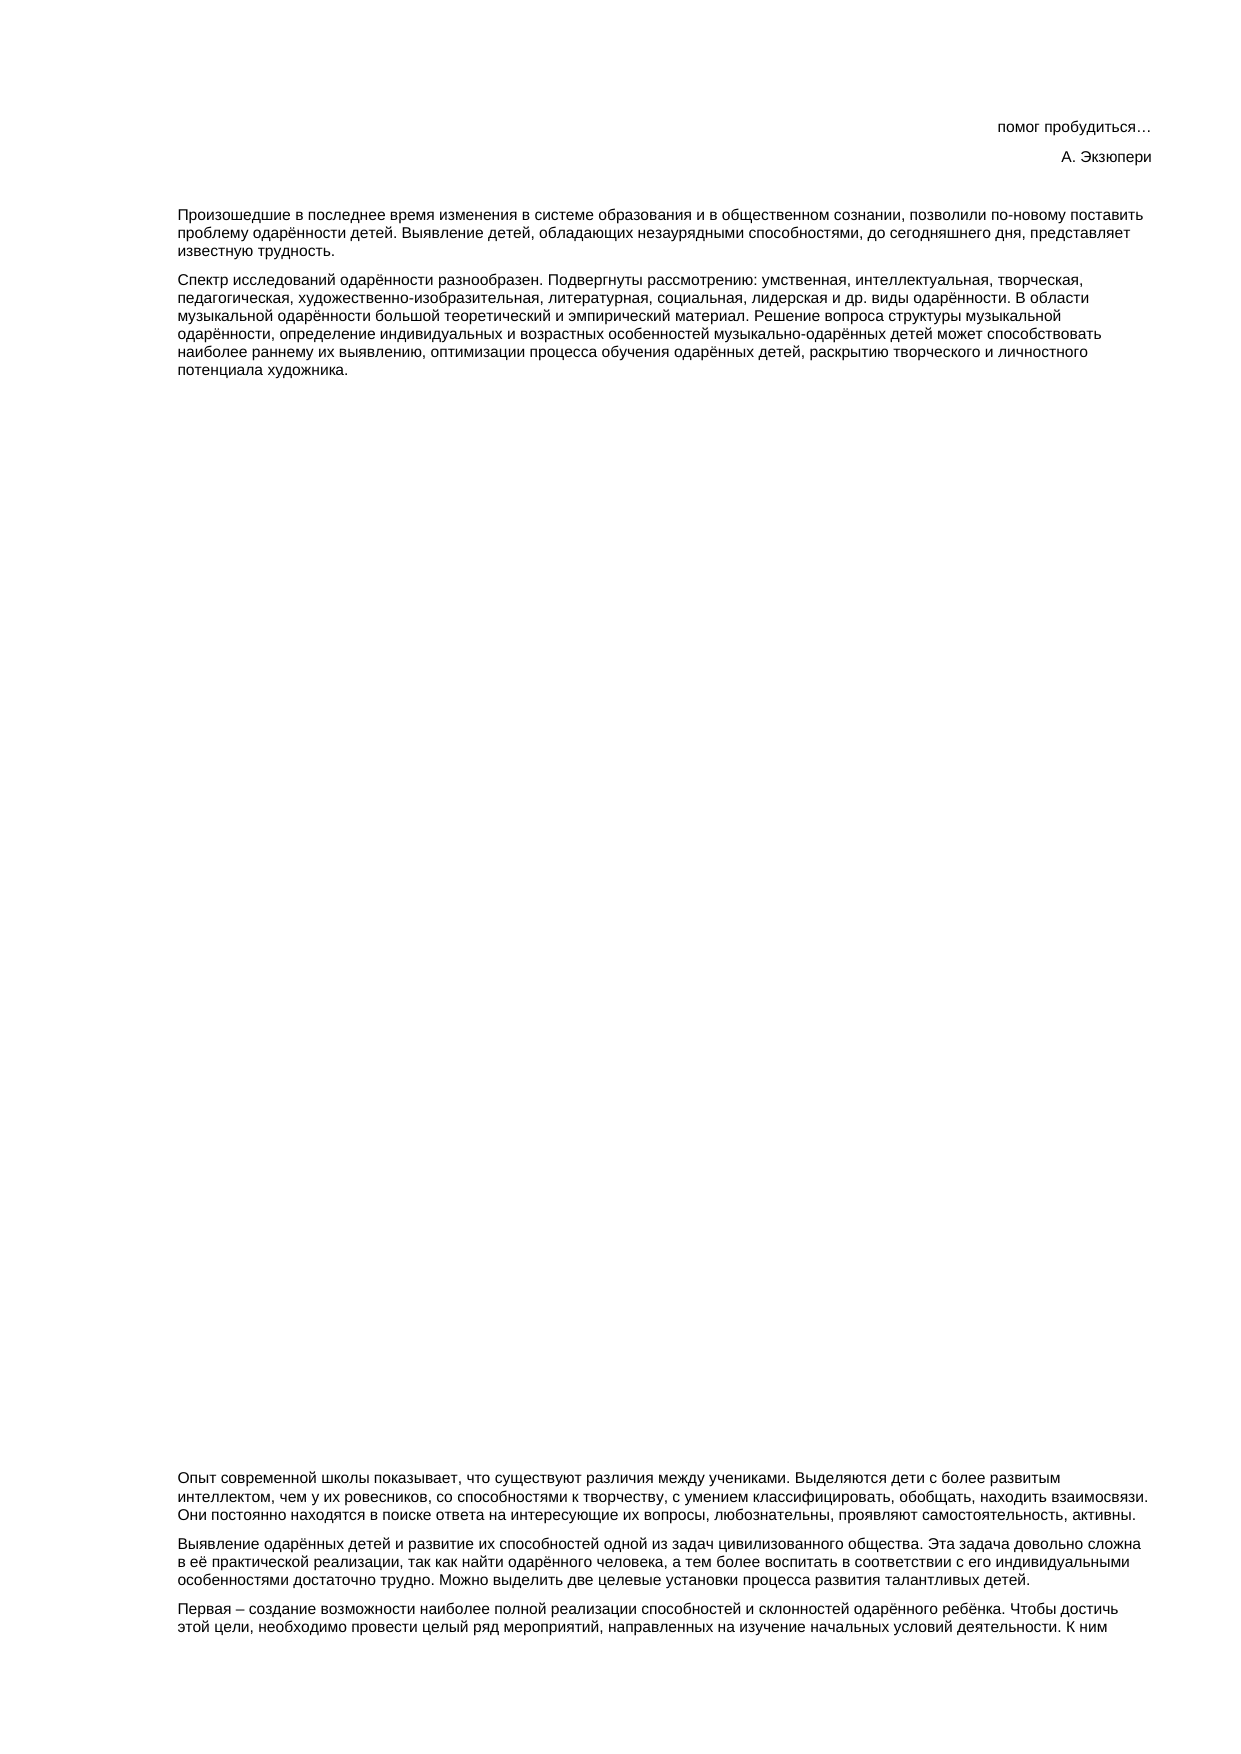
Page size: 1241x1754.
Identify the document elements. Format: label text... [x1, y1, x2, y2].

text Спектр исследований одарённости разнообразен. Подвергнуты рассмотрению: умственная, интеллектуальная, творческая, педагогическая, художественно-изобразительная, литературная, социальная, лидерская и др. виды одарённости. В области музыкальной одарённости большой теоретический и эмпирический материал. Решение вопроса структуры музыкальной одарённости, определение индивидуальных и возрастных особенностей музыкально-одарённых детей может способствовать наиболее раннему их выявлению, оптимизации процесса обучения одарённых детей, раскрытию творческого и личностного потенциала художника. [177, 271, 1152, 379]
text Выявление одарённых детей и развитие их способностей одной из задач цивилизованного общества. Эта задача довольно сложна в её практической реализации, так как найти одарённого человека, а тем более воспитать в соответствии с его индивидуальными особенностями достаточно трудно. Можно выделить две целевые установки процесса развития талантливых детей. [177, 1534, 1152, 1588]
text помог пробудиться… [177, 118, 1152, 136]
text Произошедшие в последнее время изменения в системе образования и в общественном сознании, позволили по-новому поставить проблему одарённости детей. Выявление детей, обладающих незаурядными способностями, до сегодняшнего дня, представляет известную трудность. [177, 206, 1152, 260]
text А. Экзюпери [177, 147, 1152, 165]
text Опыт современной школы показывает, что существуют различия между учениками. Выделяются дети с более развитым интеллектом, чем у их ровесников, со способностями к творчеству, с умением классифицировать, обобщать, находить взаимосвязи. Они постоянно находятся в поиске ответа на интересующие их вопросы, любознательны, проявляют самостоятельность, активны. [177, 1469, 1152, 1523]
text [177, 1600, 1152, 1636]
